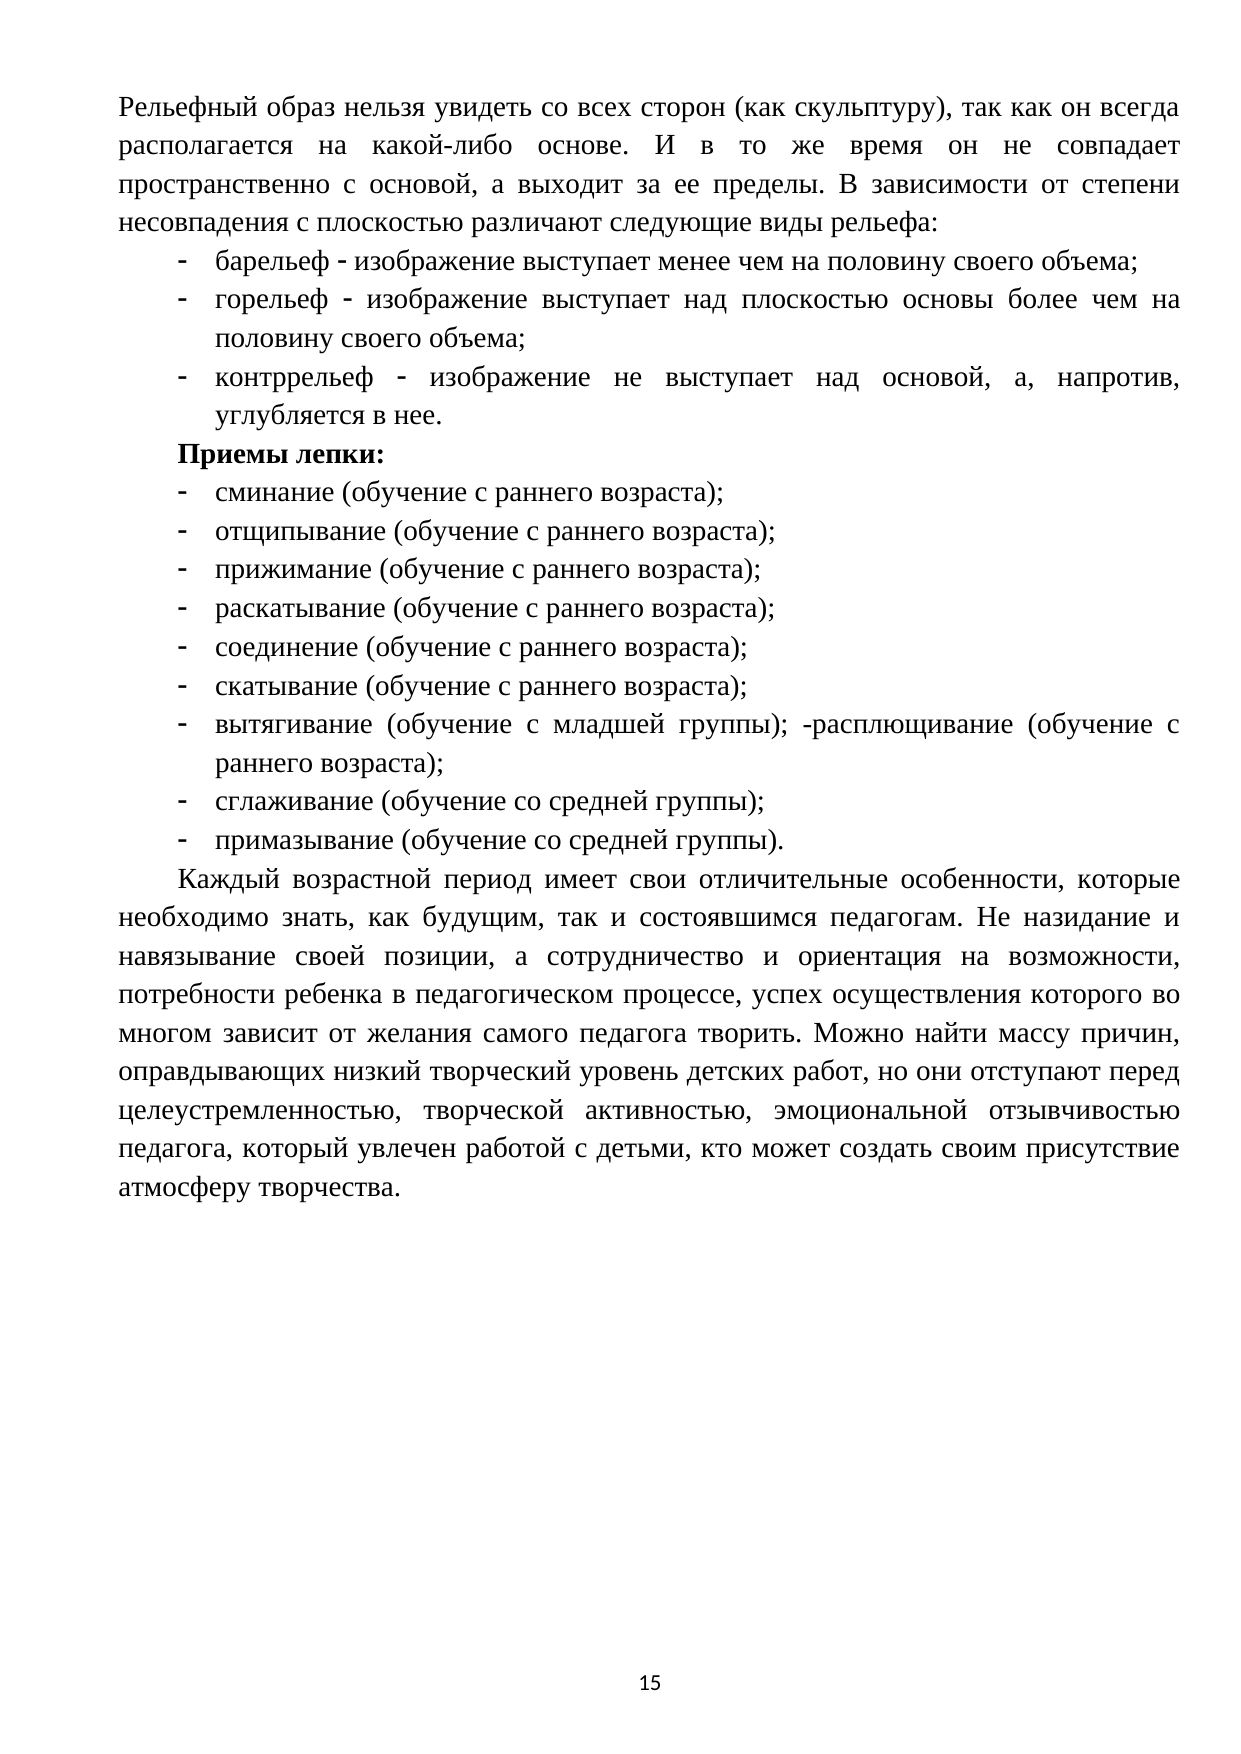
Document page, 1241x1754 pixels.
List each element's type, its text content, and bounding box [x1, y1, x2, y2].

list прижимание (обучение с раннего возраста); [177, 552, 1181, 585]
list раскатывание (обучение с раннего возраста); [177, 590, 1181, 624]
list скатывание (обучение с раннего возраста); [177, 668, 1181, 701]
list сминание (обучение с раннего возраста); [177, 474, 1181, 508]
list барельеф изображение выступает менее чем на половину своего объема; [177, 243, 1181, 276]
list соединение (обучение с раннего возраста); [177, 629, 1181, 663]
list горельеф изображение выступает над плоскостью основы более чем на половину своего объема; [177, 281, 1181, 354]
list сглаживание (обучение со средней группы); [177, 783, 1181, 817]
list вытягивание (обучение с младшей группы); -расплющивание (обучение с раннего возраста); [177, 706, 1181, 778]
list отщипывание (обучение с раннего возраста); [177, 513, 1181, 547]
list контррельеф изображение не выступает над основой, а, напротив, углубляется в нее. [177, 359, 1181, 431]
text Каждый возрастной период имеет свои отличительные особенности, которые необходимо знать, как будущим, так и состоявшимся педагогам. Не назидание и навязывание своей позиции, а сотрудничество и ориентация на возможности, потребности ребенка в педагогическом процессе, успех осуществления которого во многом зависит от желания самого педагога творить. Можно найти массу причин, оправдывающих низкий творческий уровень детских работ, но они отступают перед целеустремленностью, творческой активностью, эмоциональной отзывчивостью педагога, который увлечен работой с детьми, кто может создать своим присутствие атмосферу творчества. [118, 861, 1181, 1203]
text Приемы лепки: [118, 436, 1181, 469]
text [118, 89, 1181, 238]
list примазывание (обучение со средней группы). [177, 822, 1181, 856]
